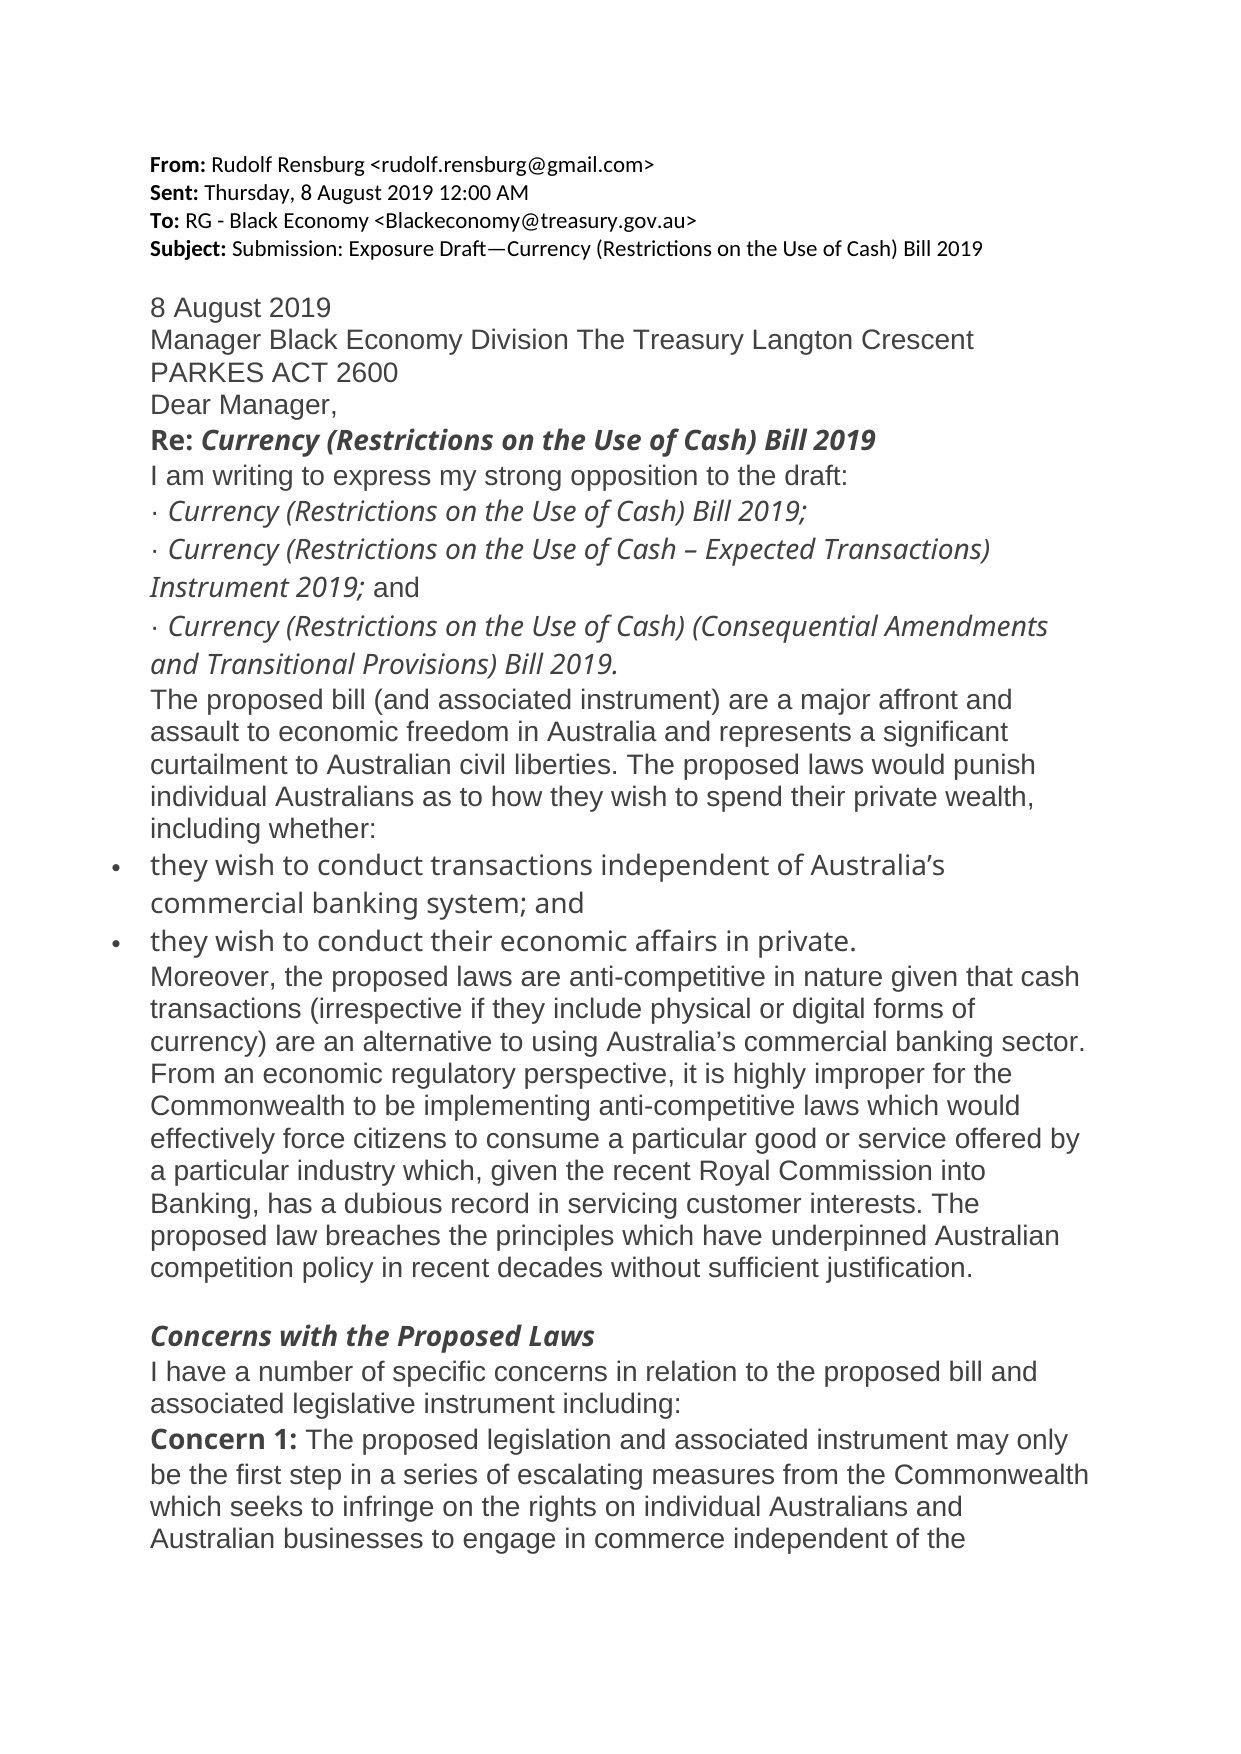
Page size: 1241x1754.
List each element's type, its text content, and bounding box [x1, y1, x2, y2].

list they wish to conduct their economic affairs in private. [112, 921, 1090, 960]
text The proposed bill (and associated instrument) are a major affront and assault to economic freedom in Australia and represents a significant curtailment to Australian civil liberties. The proposed laws would punish individual Australians as to how they wish to spend their private wealth, including whether: [150, 683, 1090, 845]
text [150, 1419, 1090, 1555]
text Dear Manager, [150, 388, 1090, 420]
text I have a number of specific concerns in relation to the proposed bill and associated legislative instrument including: [150, 1354, 1090, 1419]
text From an economic regulatory perspective, it is highly improper for the Commonwealth to be implementing anti-competitive laws which would effectively force citizens to consume a particular good or service offered by a particular industry which, given the recent Royal Commission into Banking, has a dubious record in servicing customer interests. The proposed law breaches the principles which have underpinned Australian competition policy in recent decades without sufficient justification. [150, 1057, 1090, 1284]
text Concerns with the Proposed Laws [150, 1316, 1090, 1354]
list they wish to conduct transactions independent of Australia’s commercial banking system; and [112, 845, 1090, 921]
text I am writing to express my strong opposition to the draft: [150, 459, 1090, 491]
text · Currency (Restrictions on the Use of Cash – Expected Transactions) Instrument 2019; and [150, 529, 1090, 606]
text From: Rudolf Rensburg <rudolf.rensburg@gmail.com> Sent: Thursday, 8 August 2019 12:00 AM To: RG - Black Economy <Blackeconomy@treasury.gov.au> Subject: Submission: Exposure Draft—Currency (Restrictions on the Use of Cash) Bill 2019 [150, 150, 1090, 262]
text Manager Black Economy Division The Treasury Langton Crescent PARKES ACT 2600 [150, 323, 1090, 388]
text · Currency (Restrictions on the Use of Cash) (Consequential Amendments and Transitional Provisions) Bill 2019. [150, 606, 1090, 683]
text Re: Currency (Restrictions on the Use of Cash) Bill 2019 [150, 420, 1090, 459]
text · Currency (Restrictions on the Use of Cash) Bill 2019; [150, 491, 1090, 529]
text Moreover, the proposed laws are anti-competitive in nature given that cash transactions (irrespective if they include physical or digital forms of currency) are an alternative to using Australia’s commercial banking sector. [150, 960, 1090, 1057]
text 8 August 2019 [150, 291, 1090, 323]
